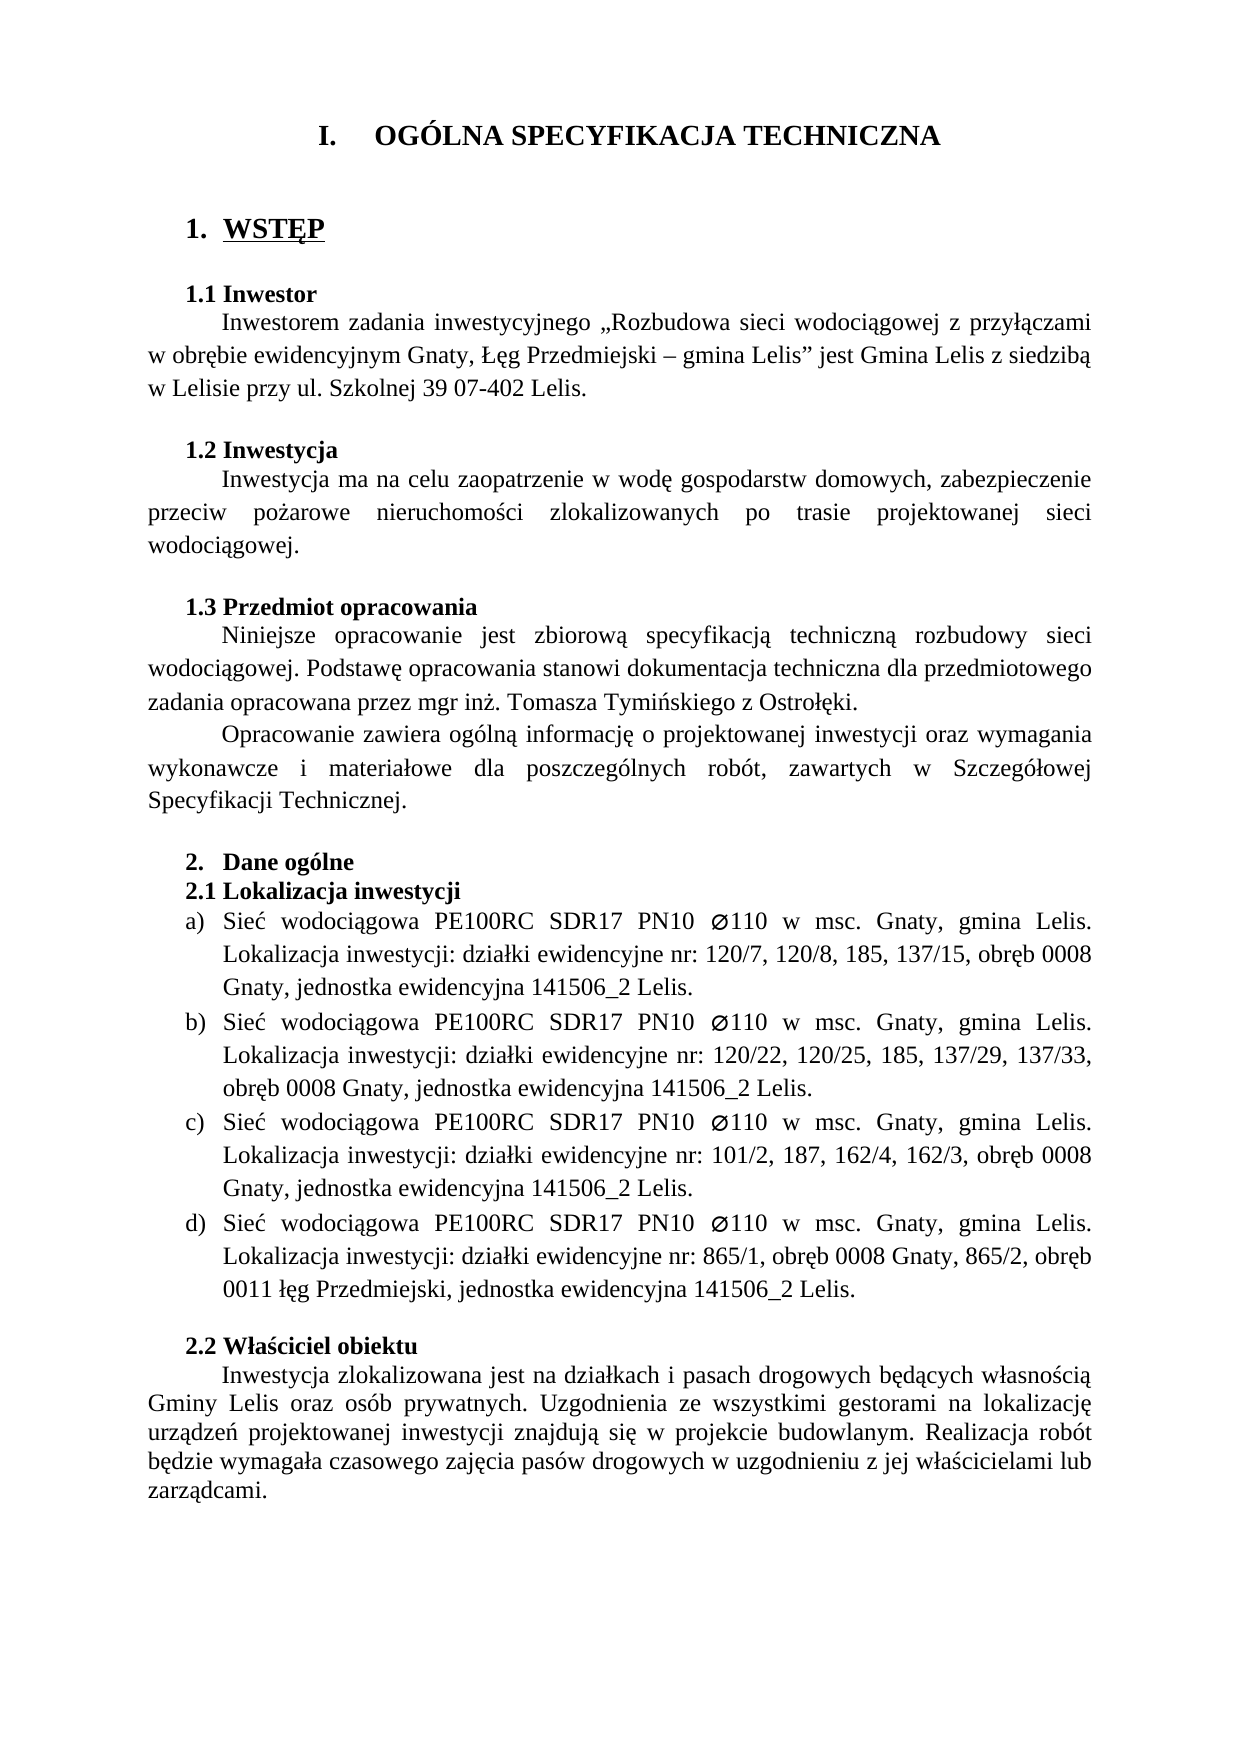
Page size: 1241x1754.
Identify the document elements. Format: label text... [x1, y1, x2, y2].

text Inwestycja zlokalizowana jest na działkach i pasach drogowych będących własnością Gminy Lelis oraz osób prywatnych. Uzgodnienia ze wszystkimi gestorami na lokalizację urządzeń projektowanej inwestycji znajdują się w projekcie budowlanym. Realizacja robót będzie wymagała czasowego zajęcia pasów drogowych w uzgodnieniu z jej właścicielami lub zarządcami. [148, 1360, 1093, 1503]
text Opracowanie zawiera ogólną informację o projektowanej inwestycji oraz wymagania wykonawcze i materiałowe dla poszczególnych robót, zawartych w Szczegółowej Specyfikacji Technicznej. [148, 719, 1093, 814]
text Inwestorem zadania inwestycyjnego „Rozbudowa sieci wodociągowej z przyłączami w obrębie ewidencyjnym Gnaty, Łęg Przedmiejski – gmina Lelis” jest Gmina Lelis z siedzibą w Lelisie przy ul. Szkolnej 39 07-402 Lelis. [148, 307, 1093, 402]
list Sieć wodociągowa PE100RC SDR17 PN10 ⌀110 w msc. Gnaty, gmina Lelis. Lokalizacja inwestycji: działki ewidencyjne nr: 120/22, 120/25, 185, 137/29, 137/33, obręb 0008 Gnaty, jednostka ewidencyjna 141506_2 Lelis. [185, 1005, 1093, 1102]
list Dane ogólne [185, 847, 1093, 876]
list WSTĘP [185, 212, 1093, 245]
list OGÓLNA SPECYFIKACJA TECHNICZNA [185, 118, 1093, 152]
list Sieć wodociągowa PE100RC SDR17 PN10 ⌀110 w msc. Gnaty, gmina Lelis. Lokalizacja inwestycji: działki ewidencyjne nr: 120/7, 120/8, 185, 137/15, obręb 0008 Gnaty, jednostka ewidencyjna 141506_2 Lelis. [185, 905, 1093, 1001]
text Niniejsze opracowanie jest zbiorową specyfikacją techniczną rozbudowy sieci wodociągowej. Podstawę opracowania stanowi dokumentacja techniczna dla przedmiotowego zadania opracowana przez mgr inż. Tomasza Tymińskiego z Ostrołęki. [148, 621, 1093, 715]
list Inwestycja [185, 435, 1093, 464]
text Inwestycja ma na celu zaopatrzenie w wodę gospodarstw domowych, zabezpieczenie przeciw pożarowe nieruchomości zlokalizowanych po trasie projektowanej sieci wodociągowej. [148, 464, 1093, 559]
list Inwestor [185, 279, 1093, 307]
list Właściciel obiektu [185, 1331, 1093, 1360]
list Sieć wodociągowa PE100RC SDR17 PN10 ⌀110 w msc. Gnaty, gmina Lelis. Lokalizacja inwestycji: działki ewidencyjne nr: 101/2, 187, 162/4, 162/3, obręb 0008 Gnaty, jednostka ewidencyjna 141506_2 Lelis. [185, 1106, 1093, 1202]
list Sieć wodociągowa PE100RC SDR17 PN10 ⌀110 w msc. Gnaty, gmina Lelis. Lokalizacja inwestycji: działki ewidencyjne nr: 865/1, obręb 0008 Gnaty, 865/2, obręb 0011 łęg Przedmiejski, jednostka ewidencyjna 141506_2 Lelis. [185, 1206, 1093, 1303]
list Lokalizacja inwestycji [185, 876, 1093, 905]
list Przedmiot opracowania [185, 592, 1093, 621]
